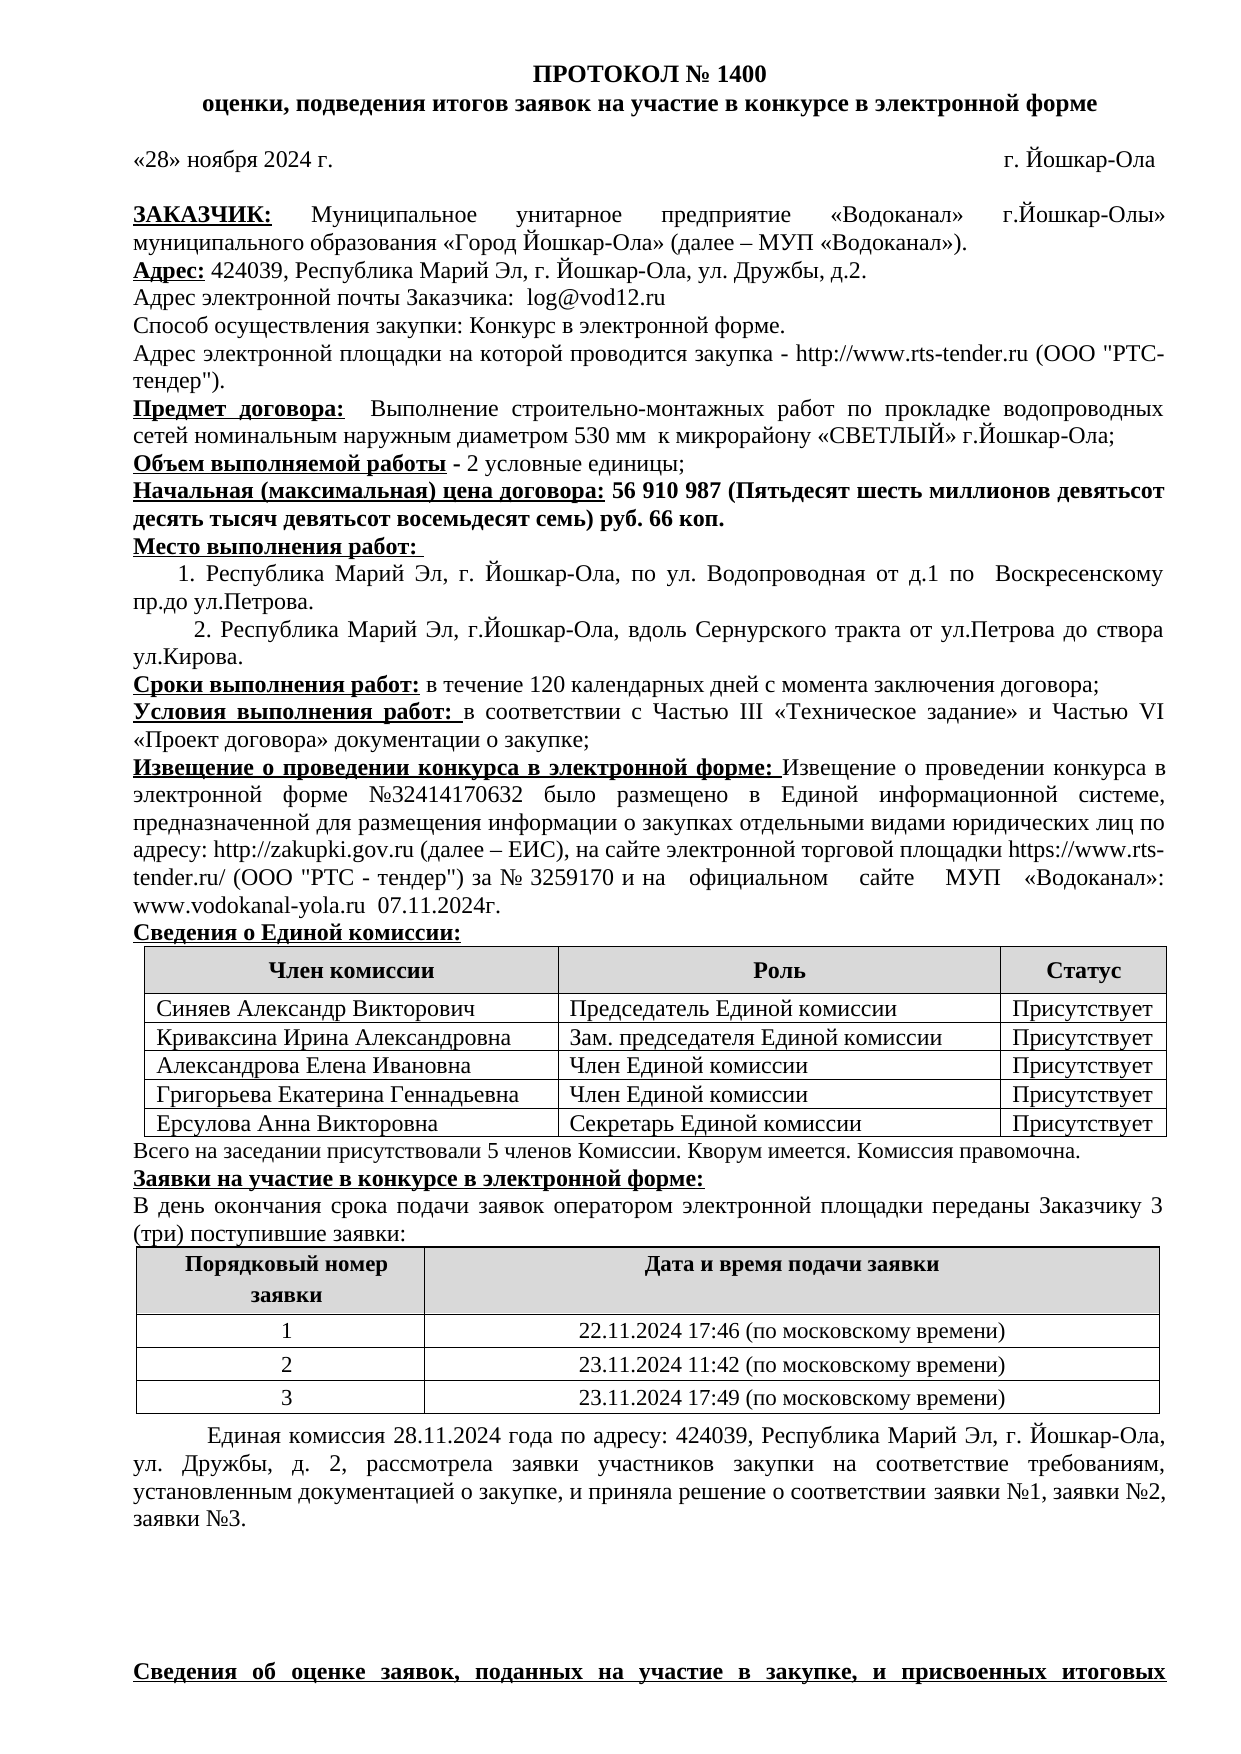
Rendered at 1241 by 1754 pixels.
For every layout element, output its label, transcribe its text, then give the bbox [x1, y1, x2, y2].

table_cell Зам. председателя Единой комиссии [559, 1023, 1000, 1050]
text Место выполнения работ: [133, 532, 1165, 559]
text ЗАКАЗЧИК: Муниципальное унитарное предприятие «Водоканал» г.Йошкар-Олы» муниципального образования «Город Йошкар-Ола» (далее – МУП «Водоканал»). [133, 201, 1167, 256]
text Адрес электронной площадки на которой проводится закупка - http://www.rts-tender.ru (ООО "РТС-тендер"). [133, 338, 1167, 394]
table_cell Ерсулова Анна Викторовна [145, 1109, 558, 1136]
text Условия выполнения работ: в соответствии с Частью III «Техническое задание» и Частью VI «Проект договора» документации о закупке; [133, 697, 1165, 753]
text Заявки на участие в конкурсе в электронной форме: [133, 1164, 1165, 1191]
text Сроки выполнения работ: в течение 120 календарных дней с момента заключения договора; [133, 670, 1165, 697]
table_cell 23.11.2024 17:49 (по московскому времени) [425, 1381, 1159, 1413]
table_cell 23.11.2024 11:42 (по московскому времени) [425, 1348, 1159, 1380]
table_cell Присутствует [1001, 1051, 1166, 1079]
table_cell Криваксина Ирина Александровна [145, 1023, 558, 1050]
table_cell 22.11.2024 17:46 (по московскому времени) [425, 1315, 1159, 1347]
table_cell Член Единой комиссии [559, 1051, 1000, 1079]
table_header Статус [1001, 947, 1166, 993]
text 1. Республика Марий Эл, г. Йошкар-Ола, по ул. Водопроводная от д.1 по Воскресенскому пр.до ул.Петрова. [133, 559, 1165, 614]
subtitle оценки, подведения итогов заявок на участие в конкурсе в электронной форме [133, 88, 1167, 117]
table_cell Председатель Единой комиссии [559, 994, 1000, 1022]
text Сведения о Единой комиссии: [133, 918, 1167, 946]
table_header Дата и время подачи заявки [425, 1248, 1159, 1313]
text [133, 1657, 1167, 1681]
table_cell Александрова Елена Ивановна [145, 1051, 558, 1079]
text Извещение о проведении конкурса в электронной форме: Извещение о проведении конкурса в электронной форме №32414170632 было размещено в Единой информационной системе, предназначенной для размещения информации о закупках отдельными видами юридических лиц по адресу: http://zakupki.gov.ru (далее – ЕИС), на сайте электронной торговой площадки https://www.rts-tender.ru/ (ООО "РТС - тендер") за № 3259170 и на официальном сайте МУП «Водоканал»: www.vodokanal-yola.ru 07.11.2024г. [133, 753, 1167, 918]
text Адрес: 424039, Республика Марий Эл, г. Йошкар-Ола, ул. Дружбы, д.2. [133, 256, 1167, 283]
text Всего на заседании присутствовали 5 членов Комиссии. Кворум имеется. Комиссия правомочна. [133, 1137, 1167, 1164]
text Адрес электронной почты Заказчика: log@vod12.ru [133, 283, 1167, 311]
text Единая комиссия 28.11.2024 года по адресу: 424039, Республика Марий Эл, г. Йошкар-Ола, ул. Дружбы, д. 2, рассмотрела заявки участников закупки на соответствие требованиям, установленным документацией о закупке, и приняла решение о соответствии заявки №1, заявки №2, заявки №3. [133, 1421, 1167, 1532]
table_cell 1 [137, 1315, 424, 1347]
table_cell 2 [137, 1348, 424, 1380]
text Способ осуществления закупки: Конкурс в электронной форме. [133, 311, 1167, 338]
table_cell Присутствует [1001, 994, 1166, 1022]
table_cell Член Единой комиссии [559, 1080, 1000, 1108]
table_header Член комиссии [145, 947, 558, 993]
table_cell Присутствует [1001, 1080, 1166, 1108]
table_cell 3 [137, 1381, 424, 1413]
text 2. Республика Марий Эл, г.Йошкар-Ола, вдоль Сернурского тракта от ул.Петрова до створа ул.Кирова. [133, 614, 1165, 670]
table_header Порядковый номер заявки [137, 1248, 424, 1313]
text «28» ноября 2024 г. г. Йошкар-Ола [133, 145, 1167, 201]
table_cell Присутствует [1001, 1023, 1166, 1050]
table_cell Присутствует [1001, 1109, 1166, 1136]
text В день окончания срока подачи заявок оператором электронной площадки переданы Заказчику 3 (три) поступившие заявки: [133, 1191, 1165, 1246]
text Начальная (максимальная) цена договора: 56 910 987 (Пятьдесят шесть миллионов девятьсот десять тысяч девятьсот восемьдесят семь) руб. 66 коп. [133, 477, 1165, 532]
table_header Роль [559, 947, 1000, 993]
table_cell Григорьева Екатерина Геннадьевна [145, 1080, 558, 1108]
text Объем выполняемой работы - 2 условные единицы; [133, 449, 1165, 477]
table_cell Секретарь Единой комиссии [559, 1109, 1000, 1136]
subtitle ПРОТОКОЛ № 1400 [133, 59, 1167, 88]
table_cell Синяев Александр Викторович [145, 994, 558, 1022]
text Предмет договора: Выполнение строительно-монтажных работ по прокладке водопроводных сетей номинальным наружным диаметром 530 мм к микрорайону «СВЕТЛЫЙ» г.Йошкар-Ола; [133, 394, 1165, 449]
